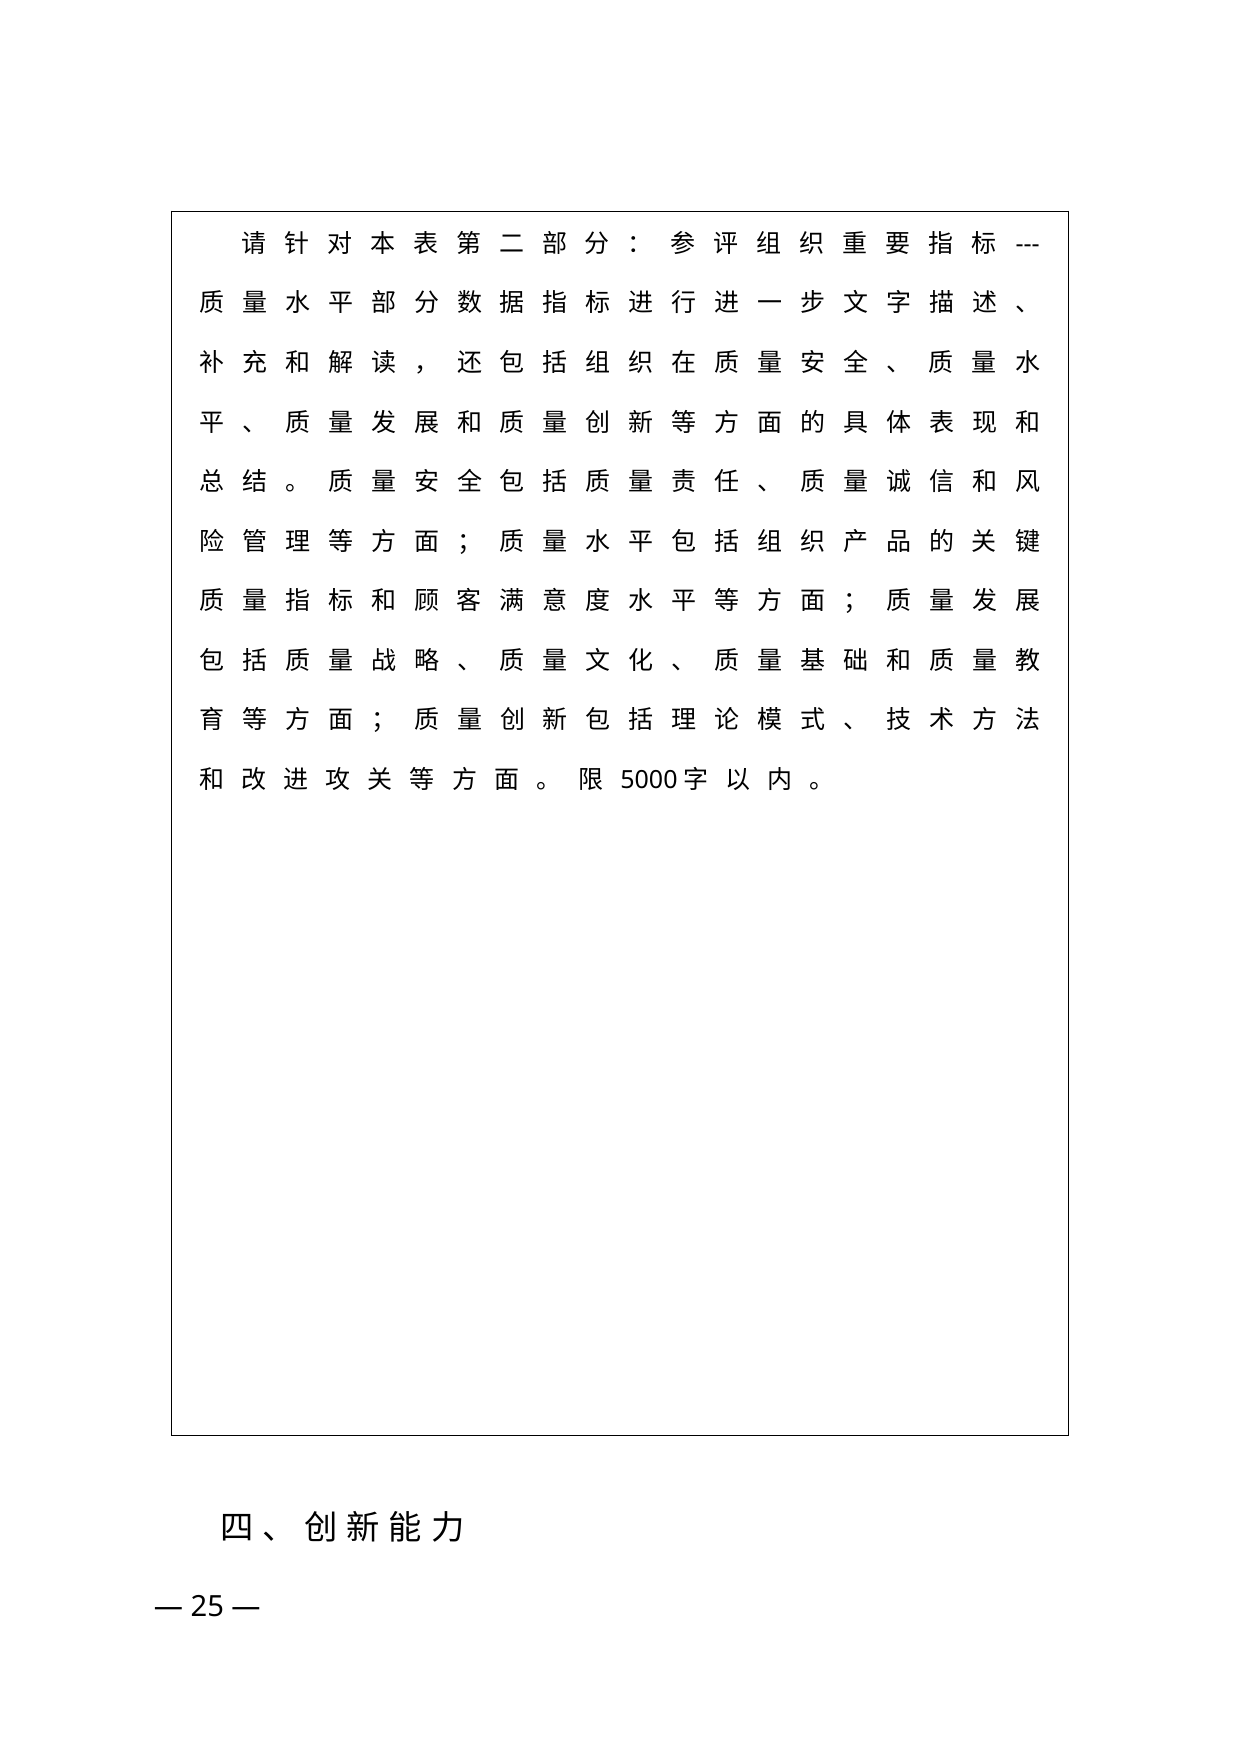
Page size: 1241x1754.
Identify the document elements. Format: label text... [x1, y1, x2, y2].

text 四、创新能力 [157, 1495, 1083, 1555]
table_header 请针对本表第二部分：参评组织重要指标---质量水平部分数据指标进行进一步文字描述、补充和解读，还包括组织在质量安全、质量水平、质量发展和质量创新等方面的具体表现和总结。质量安全包括质量责任、质量诚信和风险管理等方面；质量水平包括组织产品的关键质量指标和顾客满意度水平等方面；质量发展包括质量战略、质量文化、质量基础和质量教育等方面；质量创新包括理论模式、技术方法和改进攻关等方面。限5000字以内。 [172, 212, 1068, 1434]
